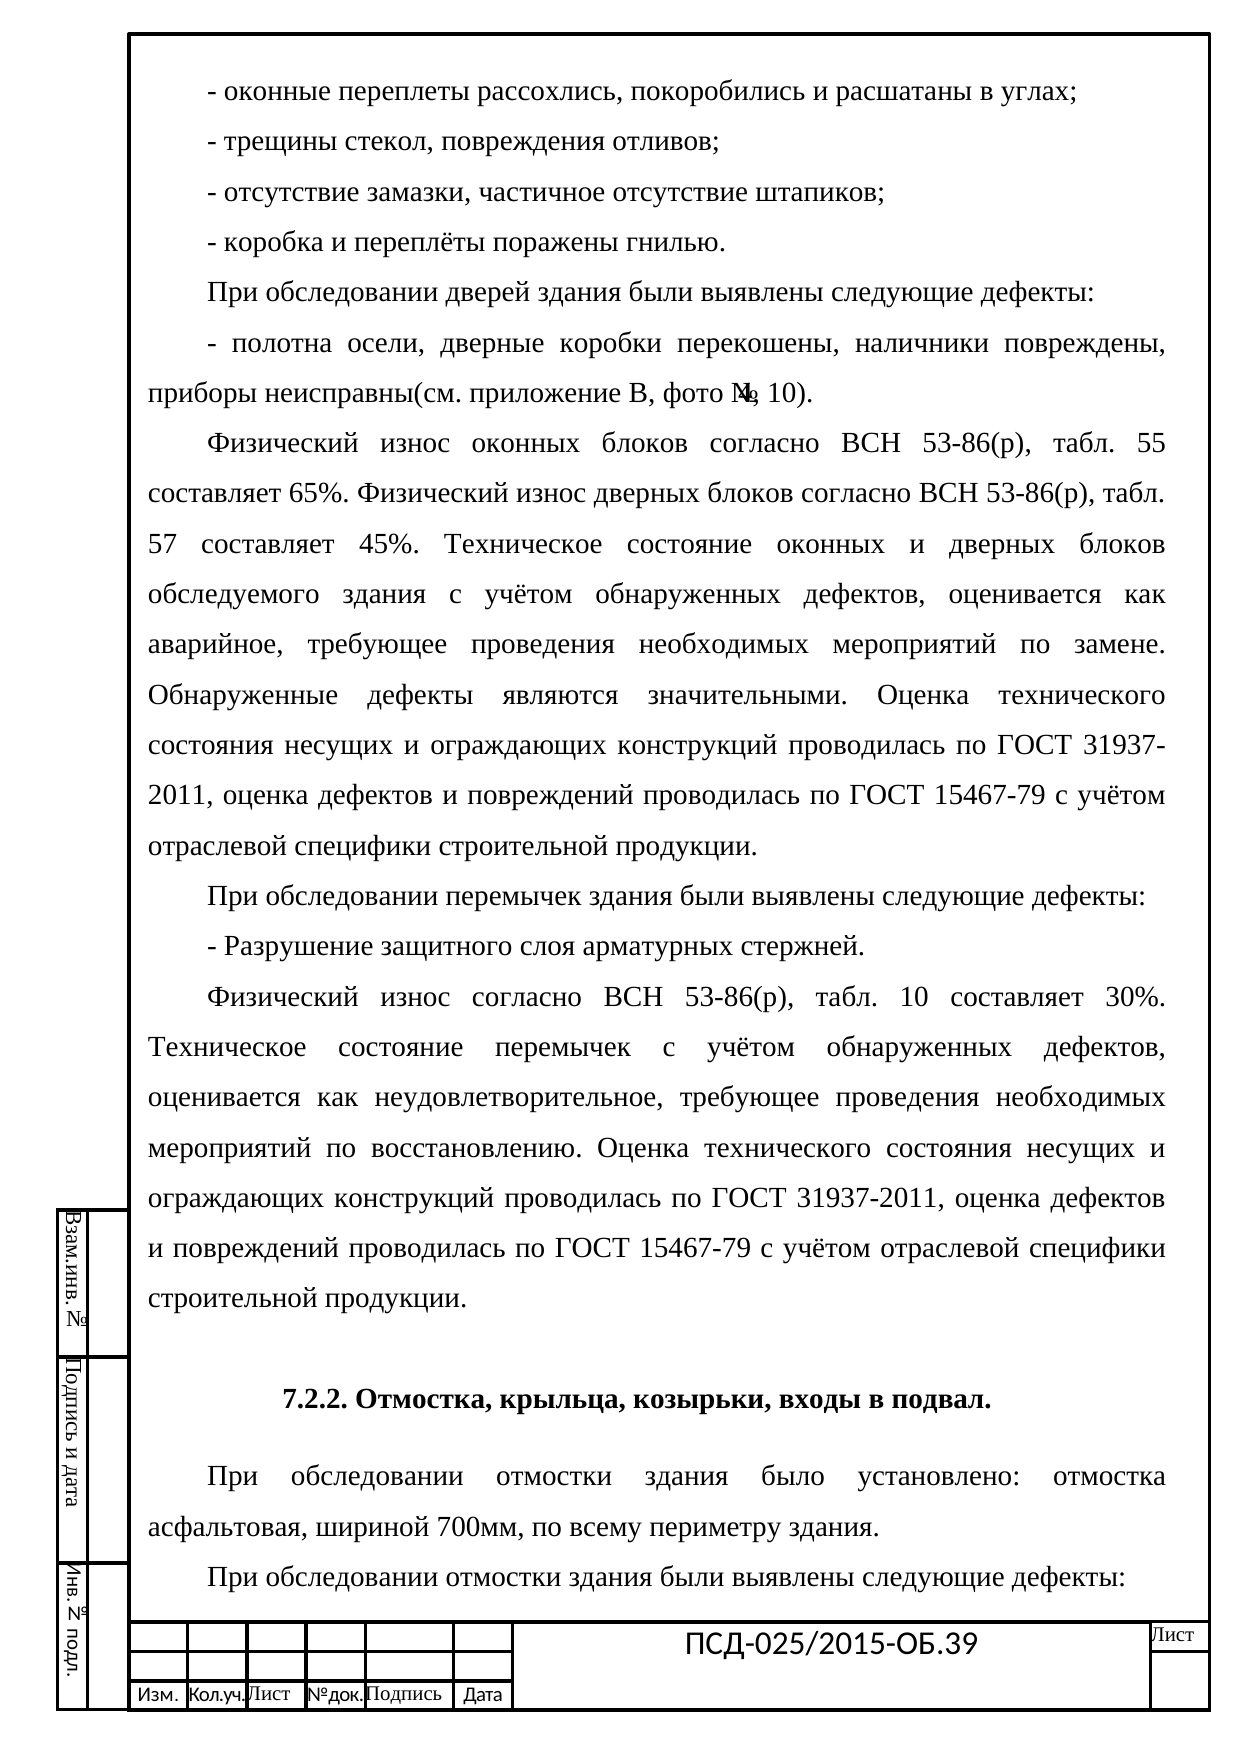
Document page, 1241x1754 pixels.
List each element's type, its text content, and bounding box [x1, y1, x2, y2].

text - Разрушение защитного слоя арматурных стержней. [148, 928, 1167, 962]
text При обследовании перемычек здания были выявлены следующие дефекты: [148, 878, 1167, 912]
text - трещины стекол, повреждения отливов; [148, 123, 1167, 157]
text Физический износ согласно ВСН 53-86(р), табл. 10 составляет 30%. Техническое состояние перемычек с учётом обнаруженных дефектов, оценивается как неудовлетворительное, требующее проведения необходимых мероприятий по восстановлению. Оценка технического состояния несущих и ограждающих конструкций проводилась по ГОСТ 31937-2011, оценка дефектов и повреждений проводилась по ГОСТ 15467-79 с учётом отраслевой специфики строительной продукции. [148, 979, 1167, 1314]
text При обследовании дверей здания были выявлены следующие дефекты: [148, 274, 1167, 308]
text 7.2.2. Отмостка, крыльца, козырьки, входы в подвал. [133, 1381, 1141, 1415]
text - коробка и переплёты поражены гнилью. [148, 224, 1167, 258]
text - оконные переплеты рассохлись, покоробились и расшатаны в углах; [148, 73, 1167, 107]
text При обследовании отмостки здания было установлено: отмостка асфальтовая, шириной 700мм, по всему периметру здания. [148, 1458, 1167, 1542]
text Физический износ оконных блоков согласно ВСН 53-86(р), табл. 55 составляет 65%. Физический износ дверных блоков согласно ВСН 53-86(р), табл. 57 составляет 45%. Техническое состояние оконных и дверных блоков обследуемого здания с учётом обнаруженных дефектов, оценивается как аварийное, требующее проведения необходимых мероприятий по замене. Обнаруженные дефекты являются значительными. Оценка технического состояния несущих и ограждающих конструкций проводилась по ГОСТ 31937-2011, оценка дефектов и повреждений проводилась по ГОСТ 15467-79 с учётом отраслевой специфики строительной продукции. [148, 425, 1167, 861]
text - полотна осели, дверные коробки перекошены, наличники повреждены, приборы неисправны(см. приложение В, фото № 4, 10). [148, 325, 1167, 408]
text - отсутствие замазки, частичное отсутствие штапиков; [148, 174, 1167, 207]
text При обследовании отмостки здания были выявлены следующие дефекты: [148, 1559, 1167, 1592]
